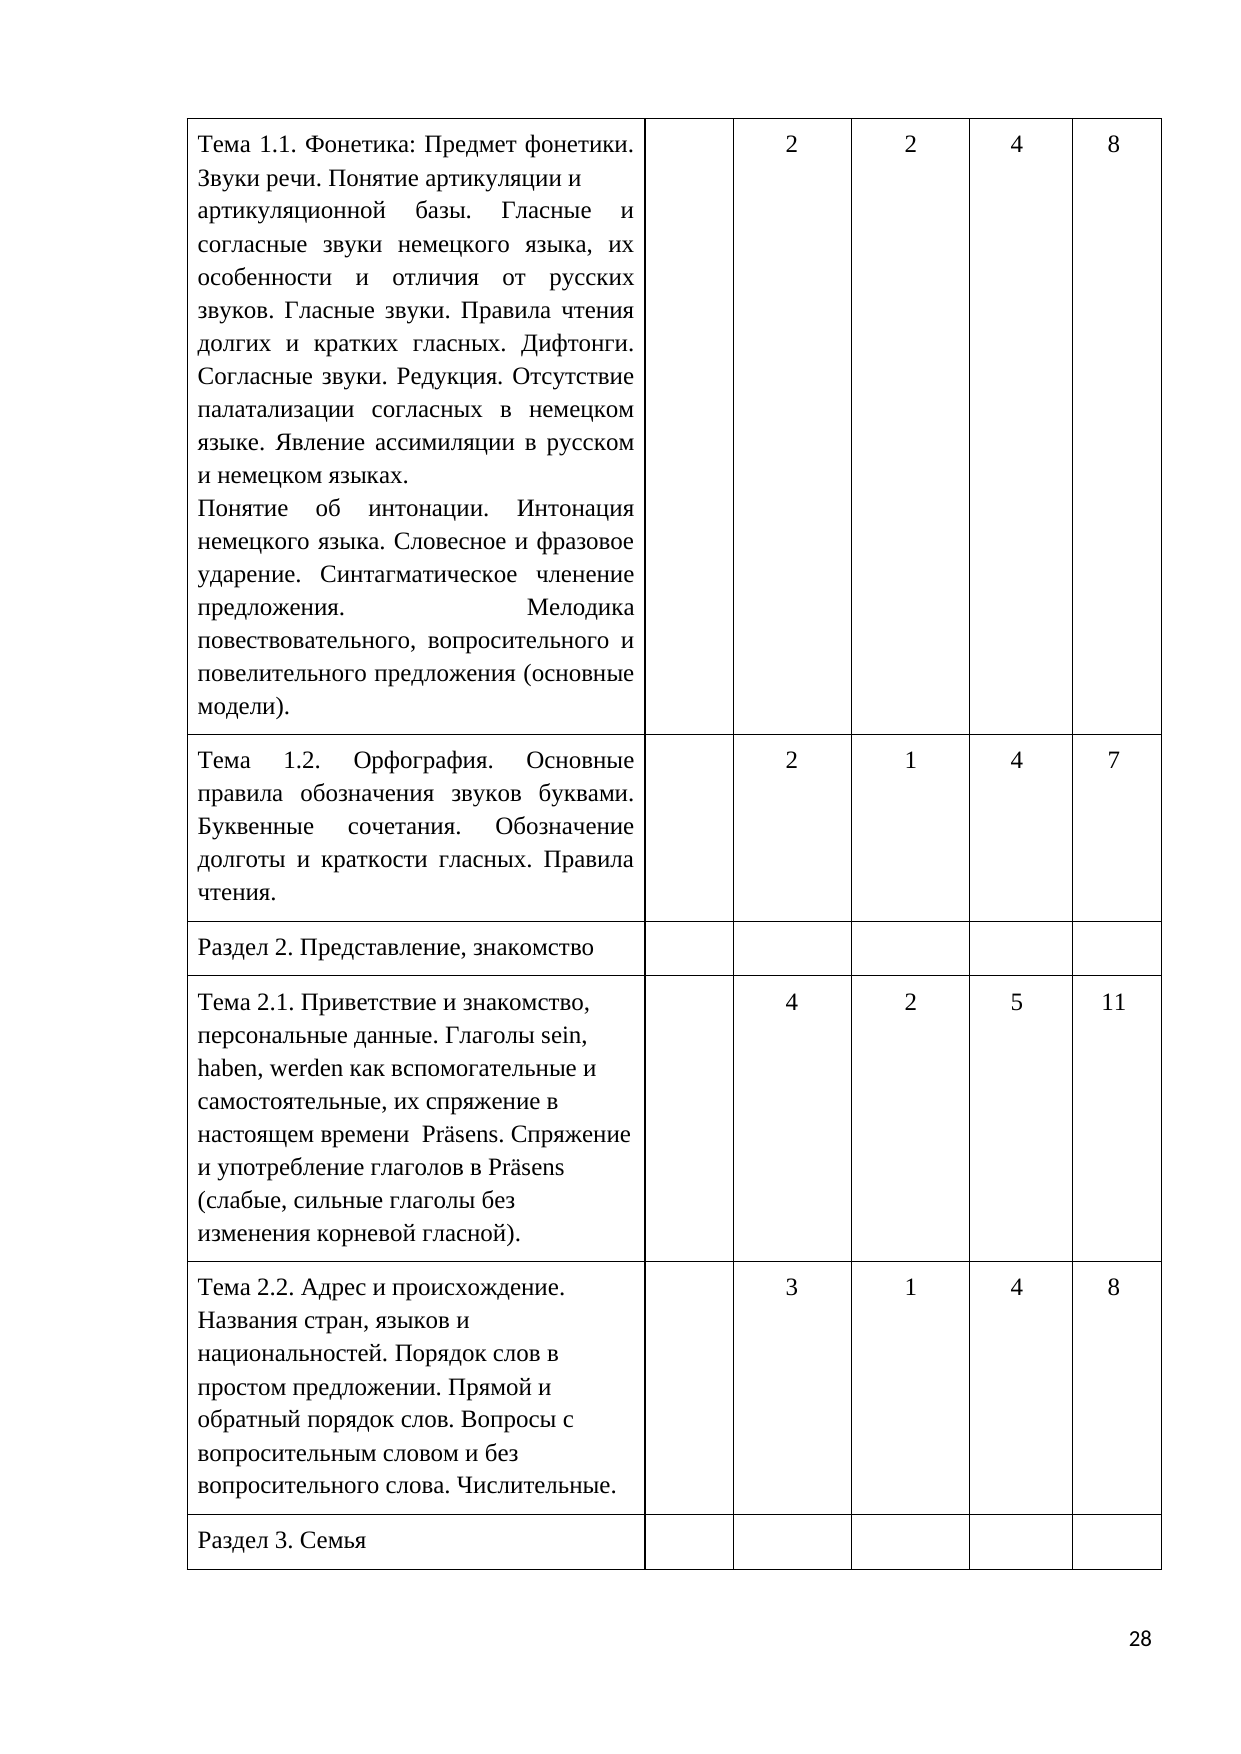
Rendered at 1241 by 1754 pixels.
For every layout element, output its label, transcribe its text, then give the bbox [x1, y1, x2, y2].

table_cell [646, 922, 733, 975]
table_cell [646, 735, 733, 921]
table_cell 2 [852, 119, 969, 734]
table_cell [852, 1515, 969, 1568]
table_cell Раздел 3. Семья [188, 1515, 644, 1568]
table_cell 4 [734, 976, 851, 1261]
table_cell [646, 1515, 733, 1568]
table_cell Тема 2.2. Адрес и происхождение. Названия стран, языков и национальностей. Порядок слов в простом предложении. Прямой и обратный порядок слов. Вопросы с вопросительным словом и без вопросительного слова. Числительные. [188, 1262, 644, 1514]
table_cell 4 [970, 1262, 1072, 1514]
table_cell 1 [852, 735, 969, 921]
table_cell 2 [734, 735, 851, 921]
table_cell Тема 2.1. Приветствие и знакомство, персональные данные. Глаголы sein, haben, werden как вспомогательные и самостоятельные, их спряжение в настоящем времени Präsens. Спряжение и употребление глаголов в Präsens (слабые, сильные глаголы без изменения корневой гласной). [188, 976, 644, 1261]
table_cell [734, 1515, 851, 1568]
table_cell 8 [1073, 119, 1161, 734]
table_cell 7 [1073, 735, 1161, 921]
table_cell 3 [734, 1262, 851, 1514]
table_cell Тема 1.1. Фонетика: Предмет фонетики. Звуки речи. Понятие артикуляции и артикуляционной базы. Гласные и согласные звуки немецкого языка, их особенности и отличия от русских звуков. Гласные звуки. Правила чтения долгих и кратких гласных. Дифтонги. Согласные звуки. Редукция. Отсутствие палатализации согласных в немецком языке. Явление ассимиляции в русском и немецком языках. Понятие об интонации. Интонация немецкого языка. Словесное и фразовое ударение. Синтагматическое членение предложения. Мелодика повествовательного, вопросительного и повелительного предложения (основные модели). [188, 119, 644, 734]
table_cell 1 [852, 1262, 969, 1514]
table_cell Тема 1.2. Орфография. Основные правила обозначения звуков буквами. Буквенные сочетания. Обозначение долготы и краткости гласных. Правила чтения. [188, 735, 644, 921]
table_cell [852, 922, 969, 975]
table_cell 8 [1073, 1262, 1161, 1514]
table_cell [646, 976, 733, 1261]
table_cell [1073, 922, 1161, 975]
table_cell 4 [970, 735, 1072, 921]
table_cell [970, 1515, 1072, 1568]
table_cell 11 [1073, 976, 1161, 1261]
table_cell [646, 119, 733, 734]
table_cell 5 [970, 976, 1072, 1261]
table_cell Раздел 2. Представление, знакомство [188, 922, 644, 975]
table_cell 2 [852, 976, 969, 1261]
table_cell 2 [734, 119, 851, 734]
table_cell [970, 922, 1072, 975]
table_cell [1073, 1515, 1161, 1568]
table_cell 4 [970, 119, 1072, 734]
table_cell [646, 1262, 733, 1514]
table_cell [734, 922, 851, 975]
